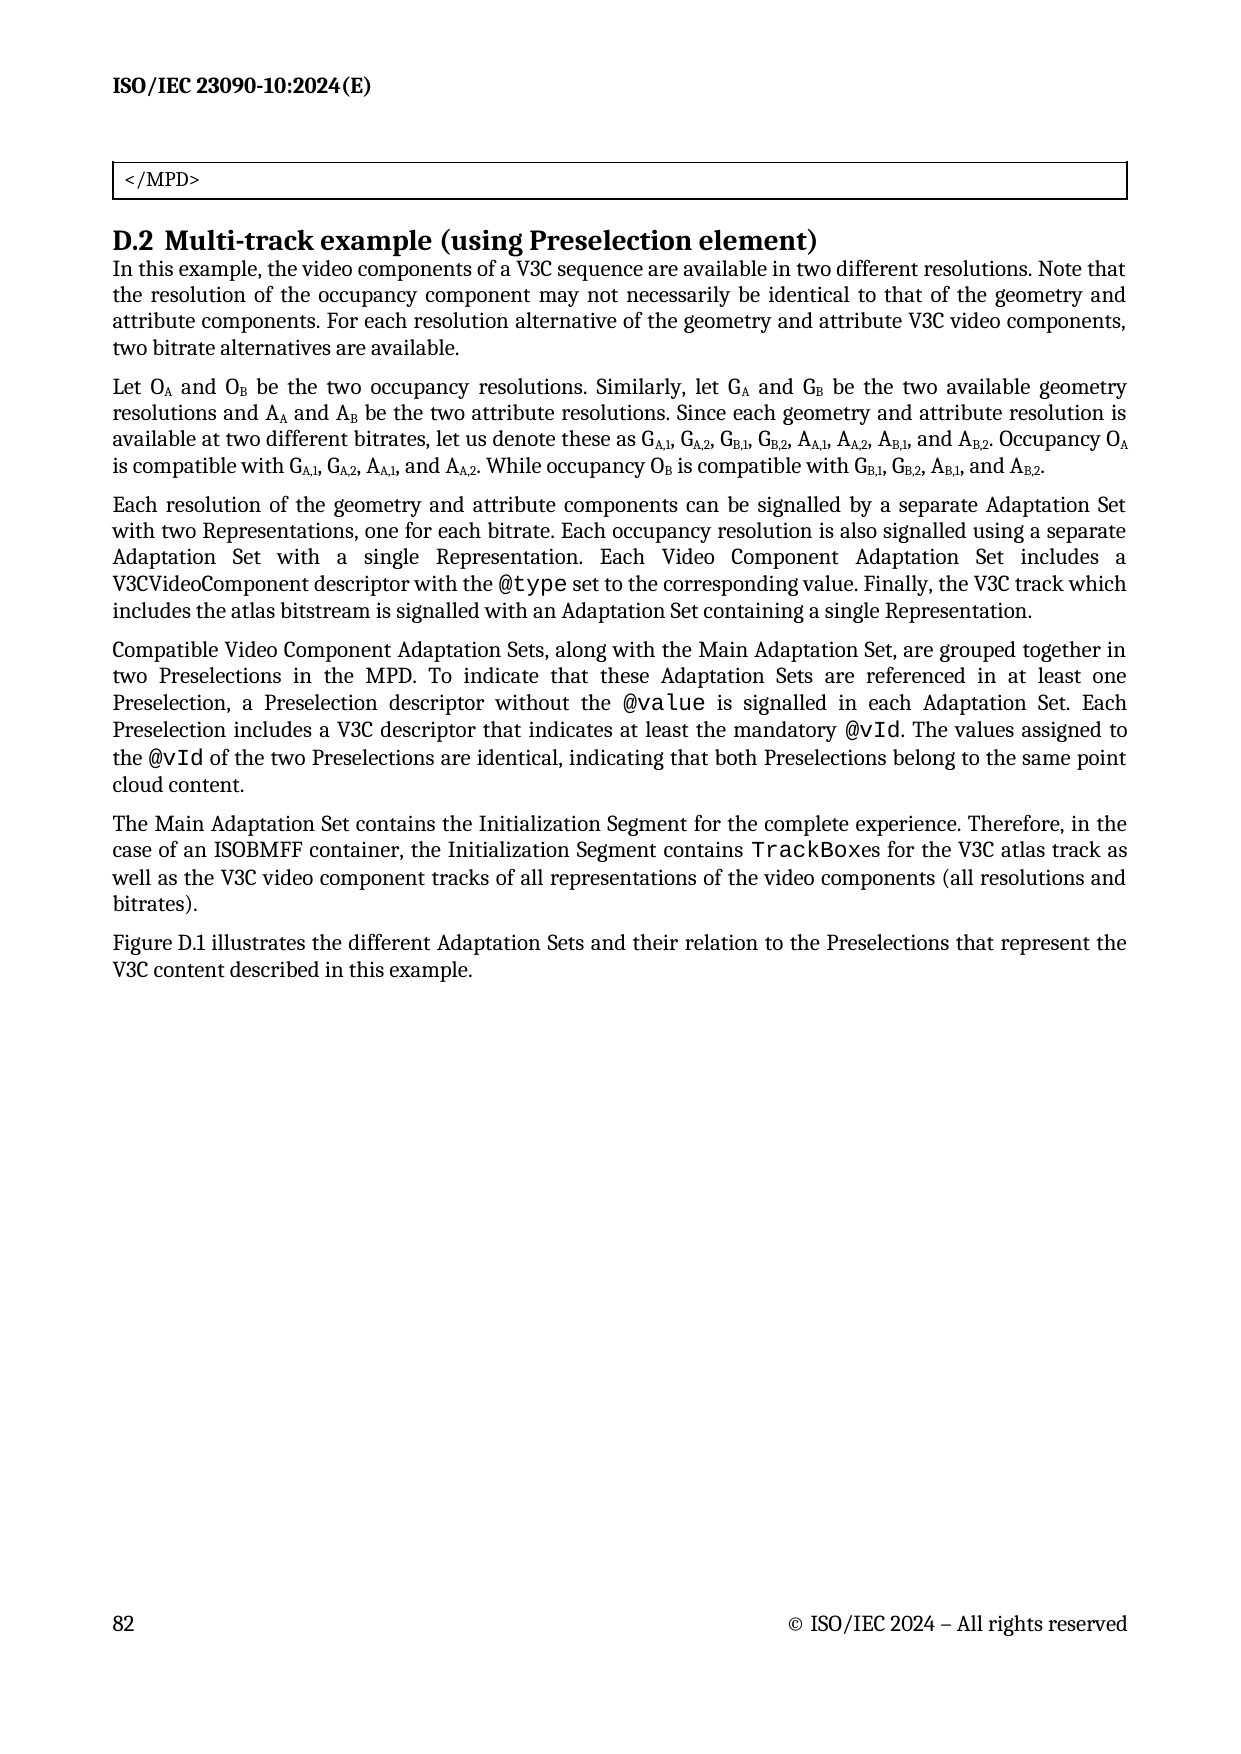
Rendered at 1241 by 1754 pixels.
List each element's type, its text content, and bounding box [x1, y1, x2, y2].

text Let OA and OB be the two occupancy resolutions. Similarly, let GA and GB be the two available geometry resolutions and AA and AB be the two attribute resolutions. Since each geometry and attribute resolution is available at two different bitrates, let us denote these as GA,1, GA,2, GB,1, GB,2, AA,1, AA,2, AB,1, and AB,2. Occupancy OA is compatible with GA,1, GA,2, AA,1, and AA,2. While occupancy OB is compatible with GB,1, GB,2, AB,1, and AB,2. [112, 373, 1128, 479]
text Compatible Video Component Adaptation Sets, along with the Main Adaptation Set, are grouped together in two Preselections in the MPD. To indicate that these Adaptation Sets are referenced in at least one Preselection, a Preselection descriptor without the @value is signalled in each Adaptation Set. Each Preselection includes a V3C descriptor that indicates at least the mandatory @vId. The values assigned to the @vId of the two Preselections are identical, indicating that both Preselections belong to the same point cloud content. [112, 637, 1128, 798]
text In this example, the video components of a V3C sequence are available in two different resolutions. Note that the resolution of the occupancy component may not necessarily be identical to that of the geometry and attribute components. For each resolution alternative of the geometry and attribute V3C video components, two bitrate alternatives are available. [112, 256, 1128, 361]
text The Main Adaptation Set contains the Initialization Segment for the complete experience. Therefore, in the case of an ISOBMFF container, the Initialization Segment contains TrackBoxes for the V3C atlas track as well as the V3C video component tracks of all representations of the video components (all resolutions and bitrates). [112, 811, 1128, 917]
text Multi-track example (using Preselection element) [112, 227, 1128, 256]
text Figure D.1 illustrates the different Adaptation Sets and their relation to the Preselections that represent the V3C content described in this example. [112, 930, 1128, 983]
text Each resolution of the geometry and attribute components can be signalled by a separate Adaptation Set with two Representations, one for each bitrate. Each occupancy resolution is also signalled using a separate Adaptation Set with a single Representation. Each Video Component Adaptation Set includes a V3CVideoComponent descriptor with the @type set to the corresponding value. Finally, the V3C track which includes the atlas bitstream is signalled with an Adaptation Set containing a single Representation. [112, 491, 1128, 624]
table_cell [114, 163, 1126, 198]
